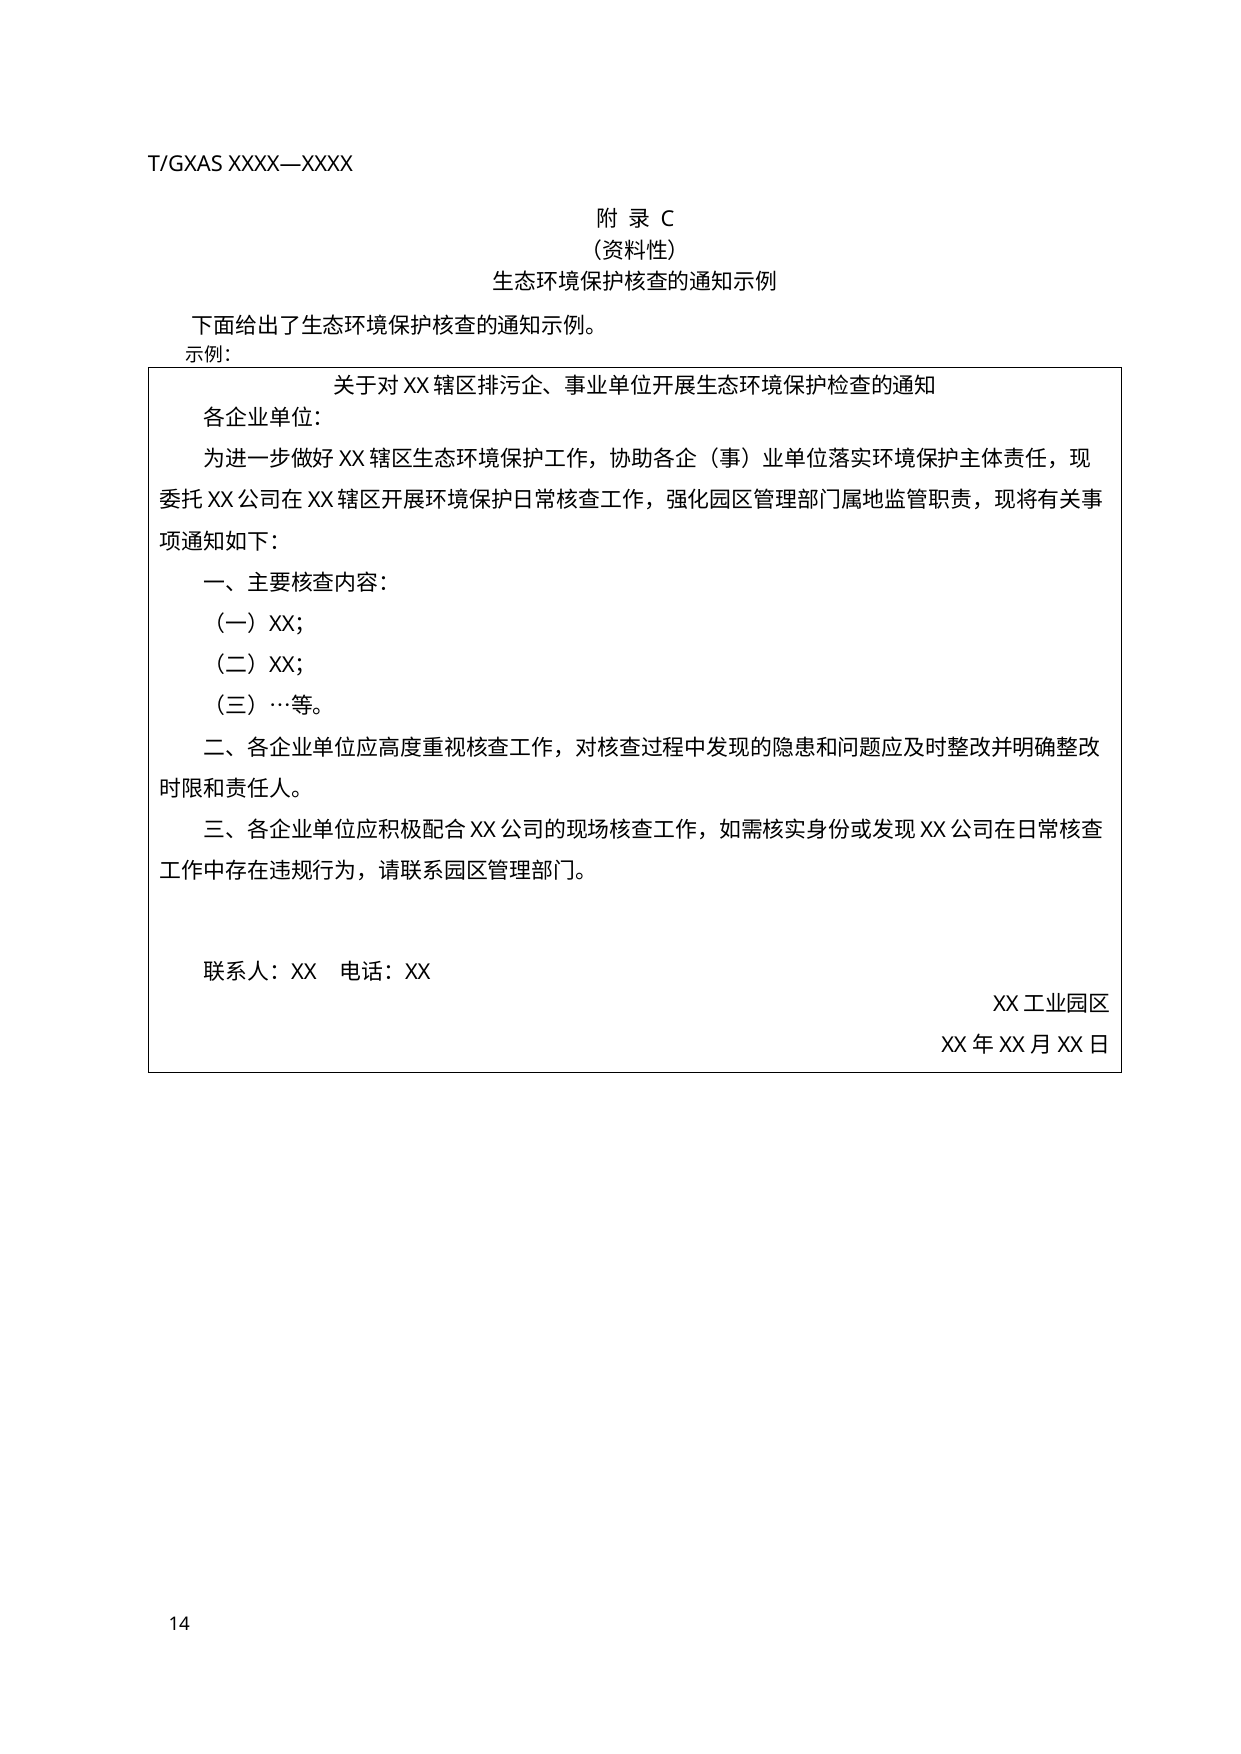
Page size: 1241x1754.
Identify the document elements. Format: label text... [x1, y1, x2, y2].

table_header 关于对XX辖区排污企、事业单位开展生态环境保护检查的通知 各企业单位： 为进一步做好XX辖区生态环境保护工作，协助各企（事）业单位落实环境保护主体责任，现委托XX公司在XX辖区开展环境保护日常核查工作，强化园区管理部门属地监管职责，现将有关事项通知如下： 一、主要核查内容： （一）XX； （二）XX； （三）…等。 二、各企业单位应高度重视核查工作，对核查过程中发现的隐患和问题应及时整改并明确整改时限和责任人。 三、各企业单位应积极配合XX公司的现场核查工作，如需核实身份或发现XX公司在日常核查工作中存在违规行为，请联系园区管理部门。 联系人：XX 电话：XX XX工业园区 XX 年 XX 月 XX 日 [149, 368, 1121, 1072]
text （资料性） 生态环境保护核查的通知示例 [148, 201, 1122, 296]
text 下面给出了生态环境保护核查的通知示例。 [148, 308, 1122, 340]
